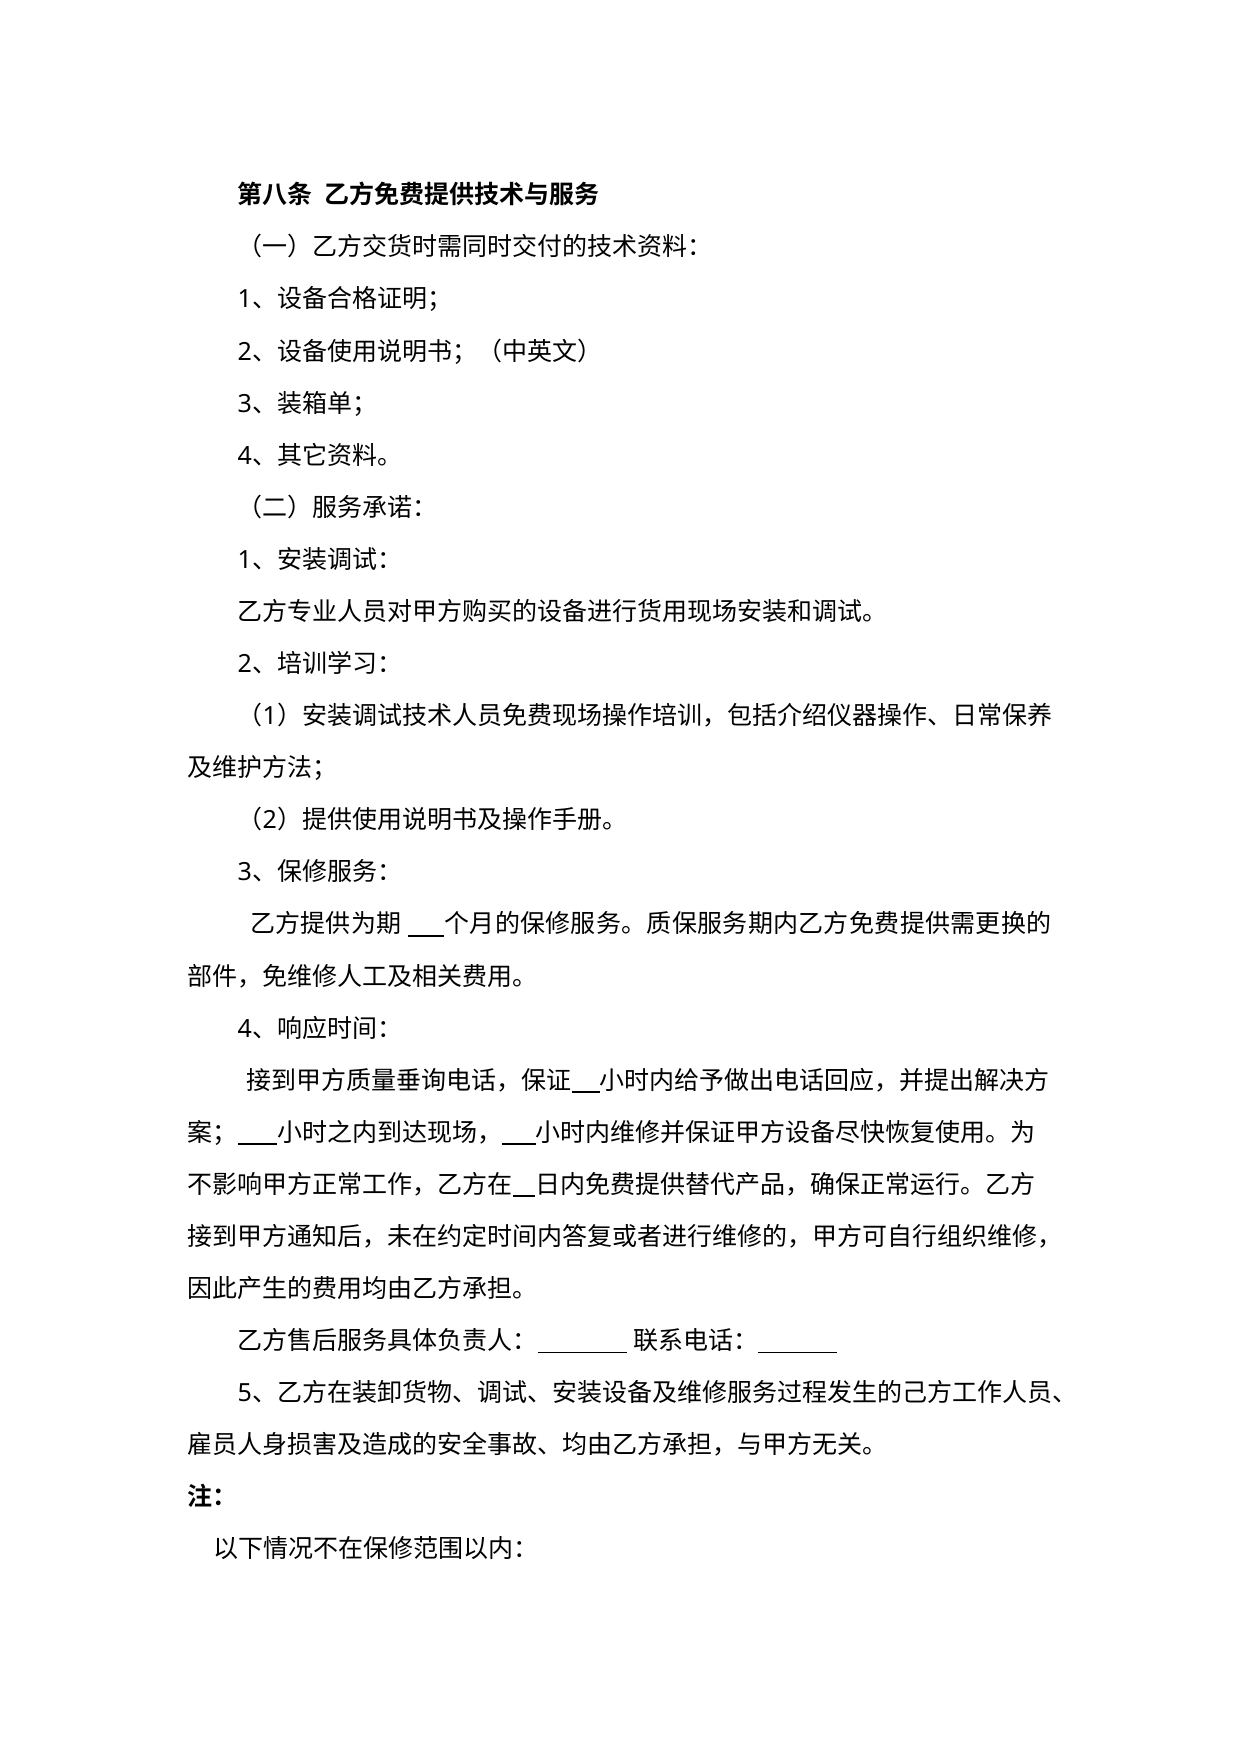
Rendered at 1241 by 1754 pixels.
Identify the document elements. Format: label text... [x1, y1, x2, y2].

text 1、设备合格证明； [187, 266, 1053, 318]
text 注： [187, 1464, 1053, 1516]
text 1、安装调试： [187, 527, 1053, 579]
text 2、设备使用说明书；（中英文） [187, 318, 1053, 370]
text 乙方专业人员对甲方购买的设备进行货用现场安装和调试。 [187, 579, 1053, 631]
text 乙方提供为期 个月的保修服务。质保服务期内乙方免费提供需更换的部件，免维修人工及相关费用。 [187, 891, 1053, 995]
text （二）服务承诺： [187, 474, 1053, 527]
text 3、装箱单； [187, 370, 1053, 422]
text 2、培训学习： [187, 631, 1053, 683]
text （1）安装调试技术人员免费现场操作培训，包括介绍仪器操作、日常保养及维护方法； [187, 683, 1053, 787]
text 接到甲方质量垂询电话，保证 小时内给予做出电话回应，并提出解决方案； 小时之内到达现场， 小时内维修并保证甲方设备尽快恢复使用。为不影响甲方正常工作，乙方在 日内免费提供替代产品，确保正常运行。乙方接到甲方通知后，未在约定时间内答复或者进行维修的，甲方可自行组织维修，因此产生的费用均由乙方承担。 [188, 1047, 1053, 1308]
text 5、乙方在装卸货物、调试、安装设备及维修服务过程发生的己方工作人员、雇员人身损害及造成的安全事故、均由乙方承担，与甲方无关。 [187, 1360, 1053, 1464]
text （2）提供使用说明书及操作手册。 [187, 787, 1053, 839]
text 以下情况不在保修范围以内： [187, 1516, 1053, 1568]
text （一）乙方交货时需同时交付的技术资料： [187, 214, 1053, 266]
text 4、响应时间： [187, 995, 1053, 1047]
text 3、保修服务： [187, 839, 1053, 891]
text 4、其它资料。 [187, 422, 1053, 474]
text 乙方售后服务具体负责人： 联系电话： [187, 1308, 1053, 1360]
text 第八条 乙方免费提供技术与服务 [187, 162, 1053, 214]
